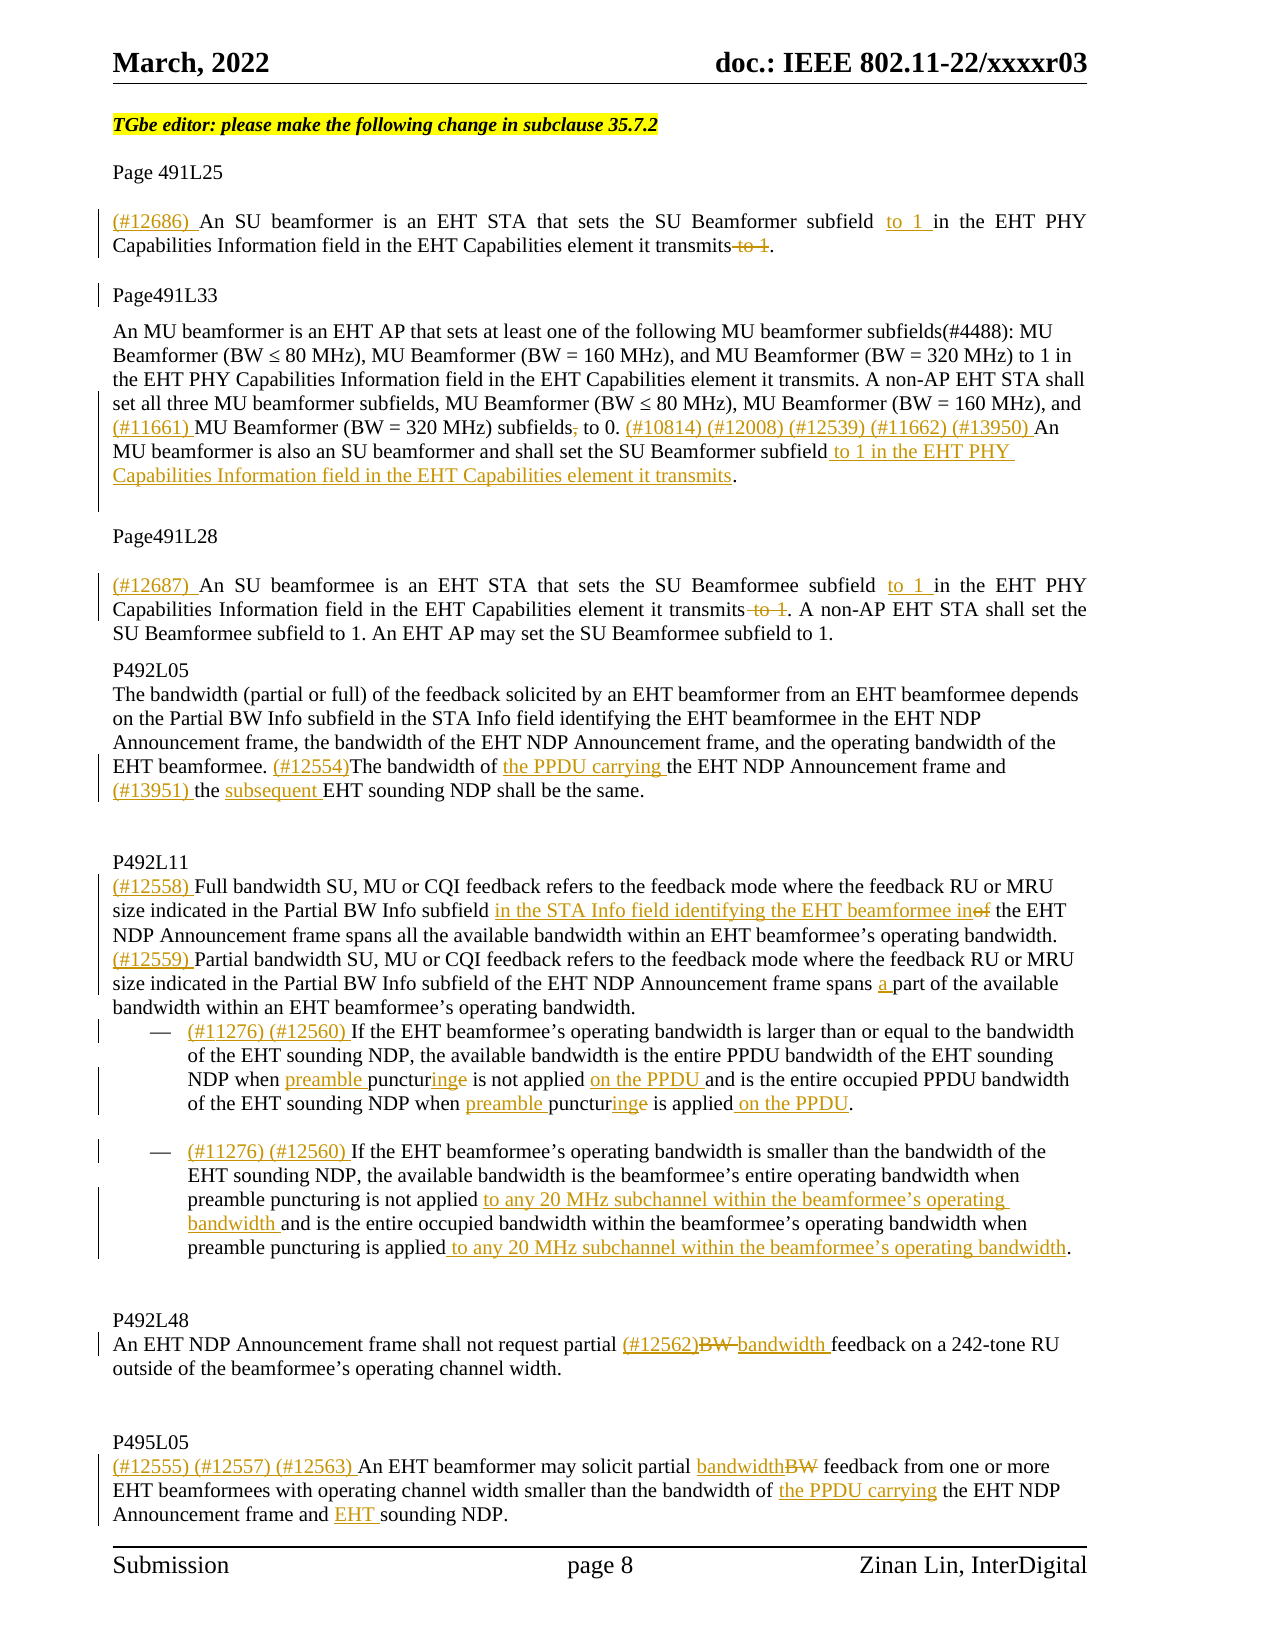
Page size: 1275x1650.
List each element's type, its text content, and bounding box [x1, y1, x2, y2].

text TGbe editor: please make the following change in subclause 35.7.2 [112, 112, 1087, 135]
text Page491L33 [112, 282, 1087, 307]
list An EHT NDP Announcement frame shall not request partial feedback on a 242-tone RU outside of the beamformee’s operating channel width. [112, 1332, 1087, 1380]
list If the EHT beamformee’s operating bandwidth is smaller than the bandwidth of the EHT sounding NDP, the available bandwidth is the beamformee’s entire operating bandwidth when preamble puncturing is not applied and is the entire occupied bandwidth within the beamformee’s operating bandwidth when preamble puncturing is applied. [150, 1139, 1087, 1259]
list An EHT beamformer may solicit partial feedback from one or more EHT beamformees with operating channel width smaller than the bandwidth of the EHT NDP Announcement frame and sounding NDP. [112, 1454, 1087, 1526]
text An SU beamformee is an EHT STA that sets the SU Beamformee subfield in the EHT PHY Capabilities Information field in the EHT Capabilities element it transmits. A non-AP EHT STA shall set the SU Beamformee subfield to 1. An EHT AP may set the SU Beamformee subfield to 1. [112, 573, 1087, 645]
text Page 491L25 [112, 160, 1087, 184]
text Full bandwidth SU, MU or CQI feedback refers to the feedback mode where the feedback RU or MRU size indicated in the Partial BW Info subfield the EHT NDP Announcement frame spans all the available bandwidth within an EHT beamformee’s operating bandwidth. Partial bandwidth SU, MU or CQI feedback refers to the feedback mode where the feedback RU or MRU size indicated in the Partial BW Info subfield of the EHT NDP Announcement frame spans part of the available bandwidth within an EHT beamformee’s operating bandwidth. [112, 874, 1087, 1019]
list If the EHT beamformee’s operating bandwidth is larger than or equal to the bandwidth of the EHT sounding NDP, the available bandwidth is the entire PPDU bandwidth of the EHT sounding NDP when punctur is not applied and is the entire occupied PPDU bandwidth of the EHT sounding NDP when punctur is applied. [150, 1019, 1087, 1115]
text An MU beamformer is an EHT AP that sets at least one of the following MU beamformer subfields(#4488): MU Beamformer (BW ≤ 80 MHz), MU Beamformer (BW = 160 MHz), and MU Beamformer (BW = 320 MHz) to 1 in the EHT PHY Capabilities Information field in the EHT Capabilities element it transmits. A non-AP EHT STA shall set all three MU beamformer subfields, MU Beamformer (BW ≤ 80 MHz), MU Beamformer (BW = 160 MHz), and MU Beamformer (BW = 320 MHz) subfields to 0. An MU beamformer is also an SU beamformer and shall set the SU Beamformer subfield. [112, 319, 1087, 487]
list P495L05 [112, 1430, 1087, 1454]
text Page491L28 [112, 524, 1087, 548]
list P492L48 [112, 1307, 1087, 1332]
text P492L05 [112, 658, 1087, 682]
text An SU beamformer is an EHT STA that sets the SU Beamformer subfield in the EHT PHY Capabilities Information field in the EHT Capabilities element it transmits. [112, 209, 1087, 257]
text P492L11 [112, 850, 1087, 874]
text The bandwidth (partial or full) of the feedback solicited by an EHT beamformer from an EHT beamformee depends on the Partial BW Info subfield in the STA Info field identifying the EHT beamformee in the EHT NDP Announcement frame, the bandwidth of the EHT NDP Announcement frame, and the operating bandwidth of the EHT beamformee. The bandwidth of the EHT NDP Announcement frame and the EHT sounding NDP shall be the same. [112, 682, 1087, 802]
